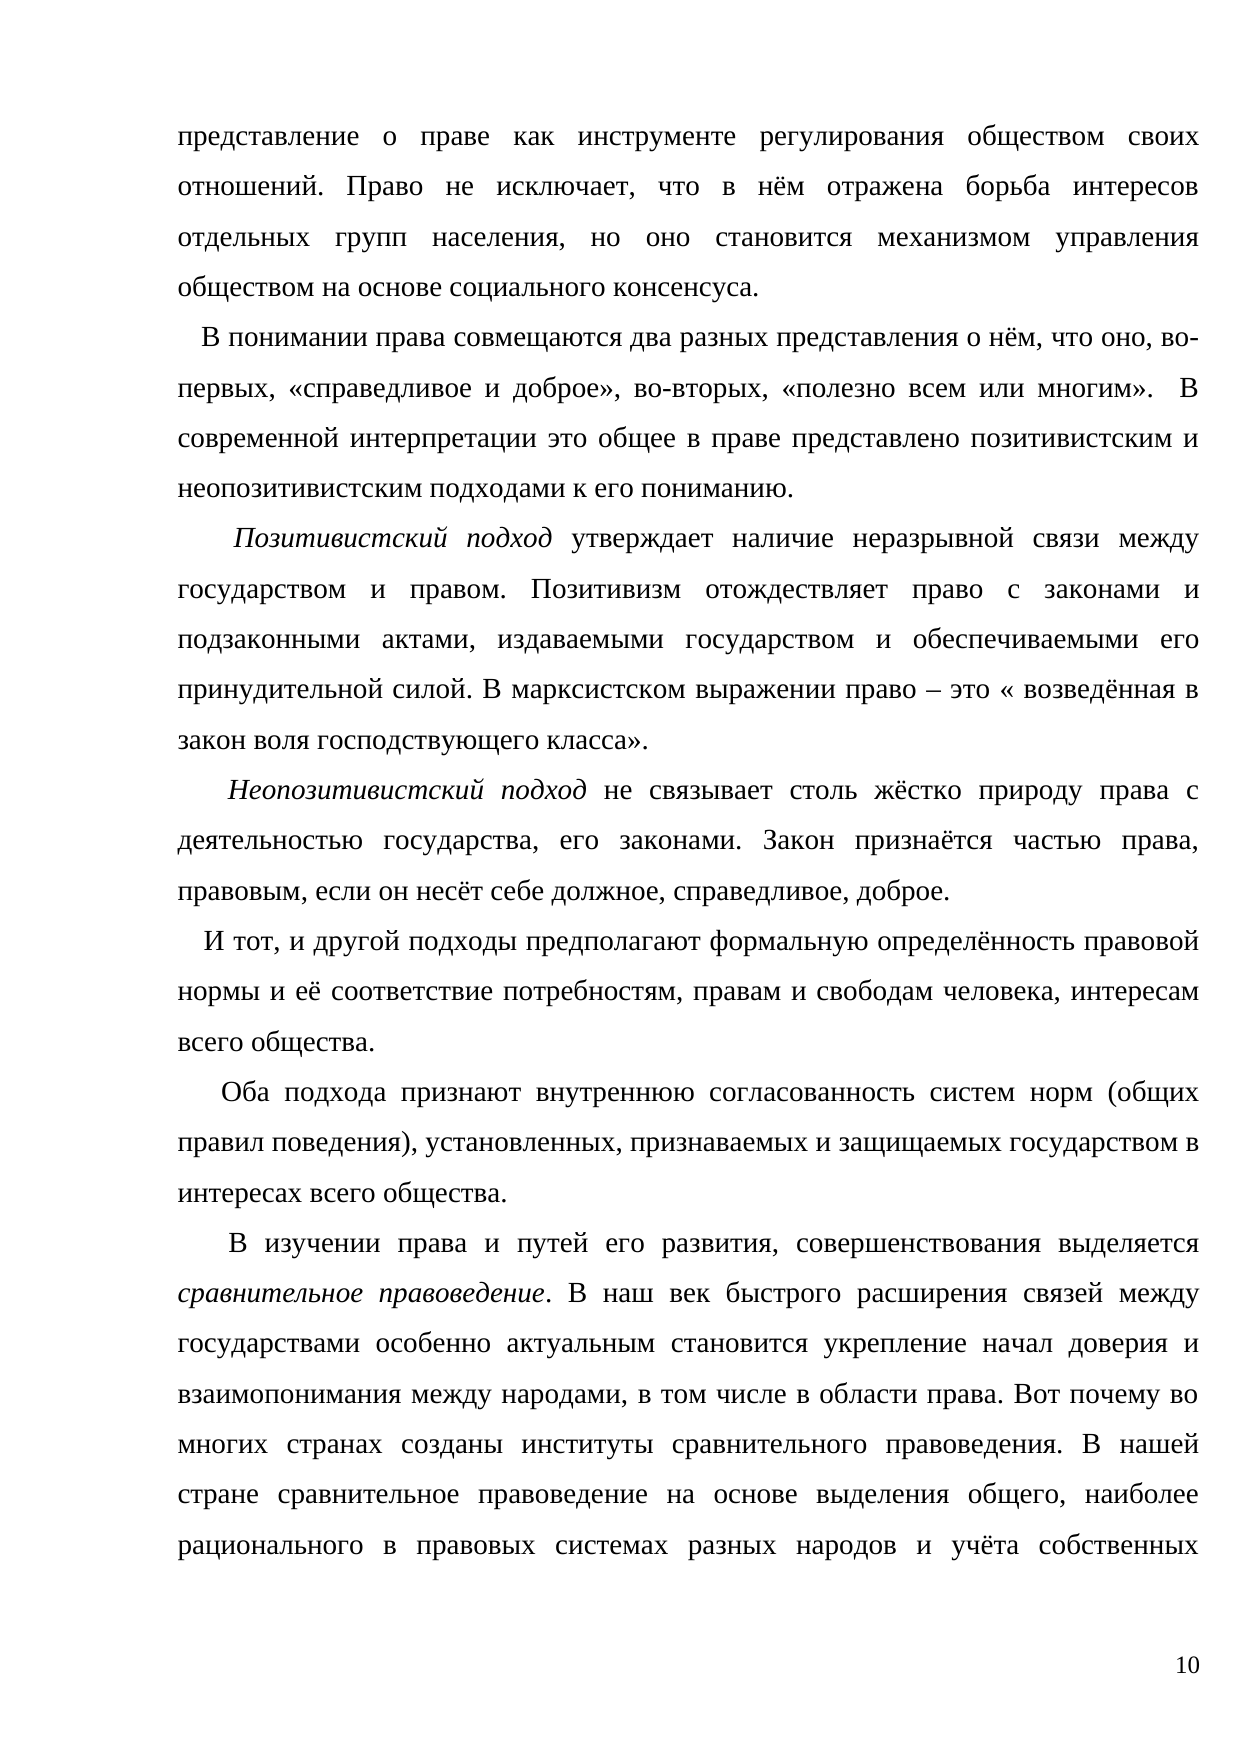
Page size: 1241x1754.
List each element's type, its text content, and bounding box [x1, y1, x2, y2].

text Оба подхода признают внутреннюю согласованность систем норм (общих правил поведения), установленных, признаваемых и защищаемых государством в интересах всего общества. [177, 1074, 1200, 1208]
text Неопозитивистский подход не связывает столь жёстко природу права с деятельностью государства, его законами. Закон признаётся частью права, правовым, если он несёт себе должное, справедливое, доброе. [177, 772, 1200, 906]
text Позитивистский подход утверждает наличие неразрывной связи между государством и правом. Позитивизм отождествляет право с законами и подзаконными актами, издаваемыми государством и обеспечиваемыми его принудительной силой. В марксистском выражении право – это « возведённая в закон воля господствующего класса». [177, 521, 1200, 755]
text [177, 118, 1200, 303]
text И тот, и другой подходы предполагают формальную определённость правовой нормы и её соответствие потребностям, правам и свободам человека, интересам всего общества. [177, 923, 1200, 1057]
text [177, 1225, 1200, 1560]
text В понимании права совмещаются два разных представления о нём, что оно, во-первых, «справедливое и доброе», во-вторых, «полезно всем или многим». В современной интерпретации это общее в праве представлено позитивистским и неопозитивистским подходами к его пониманию. [177, 319, 1200, 504]
